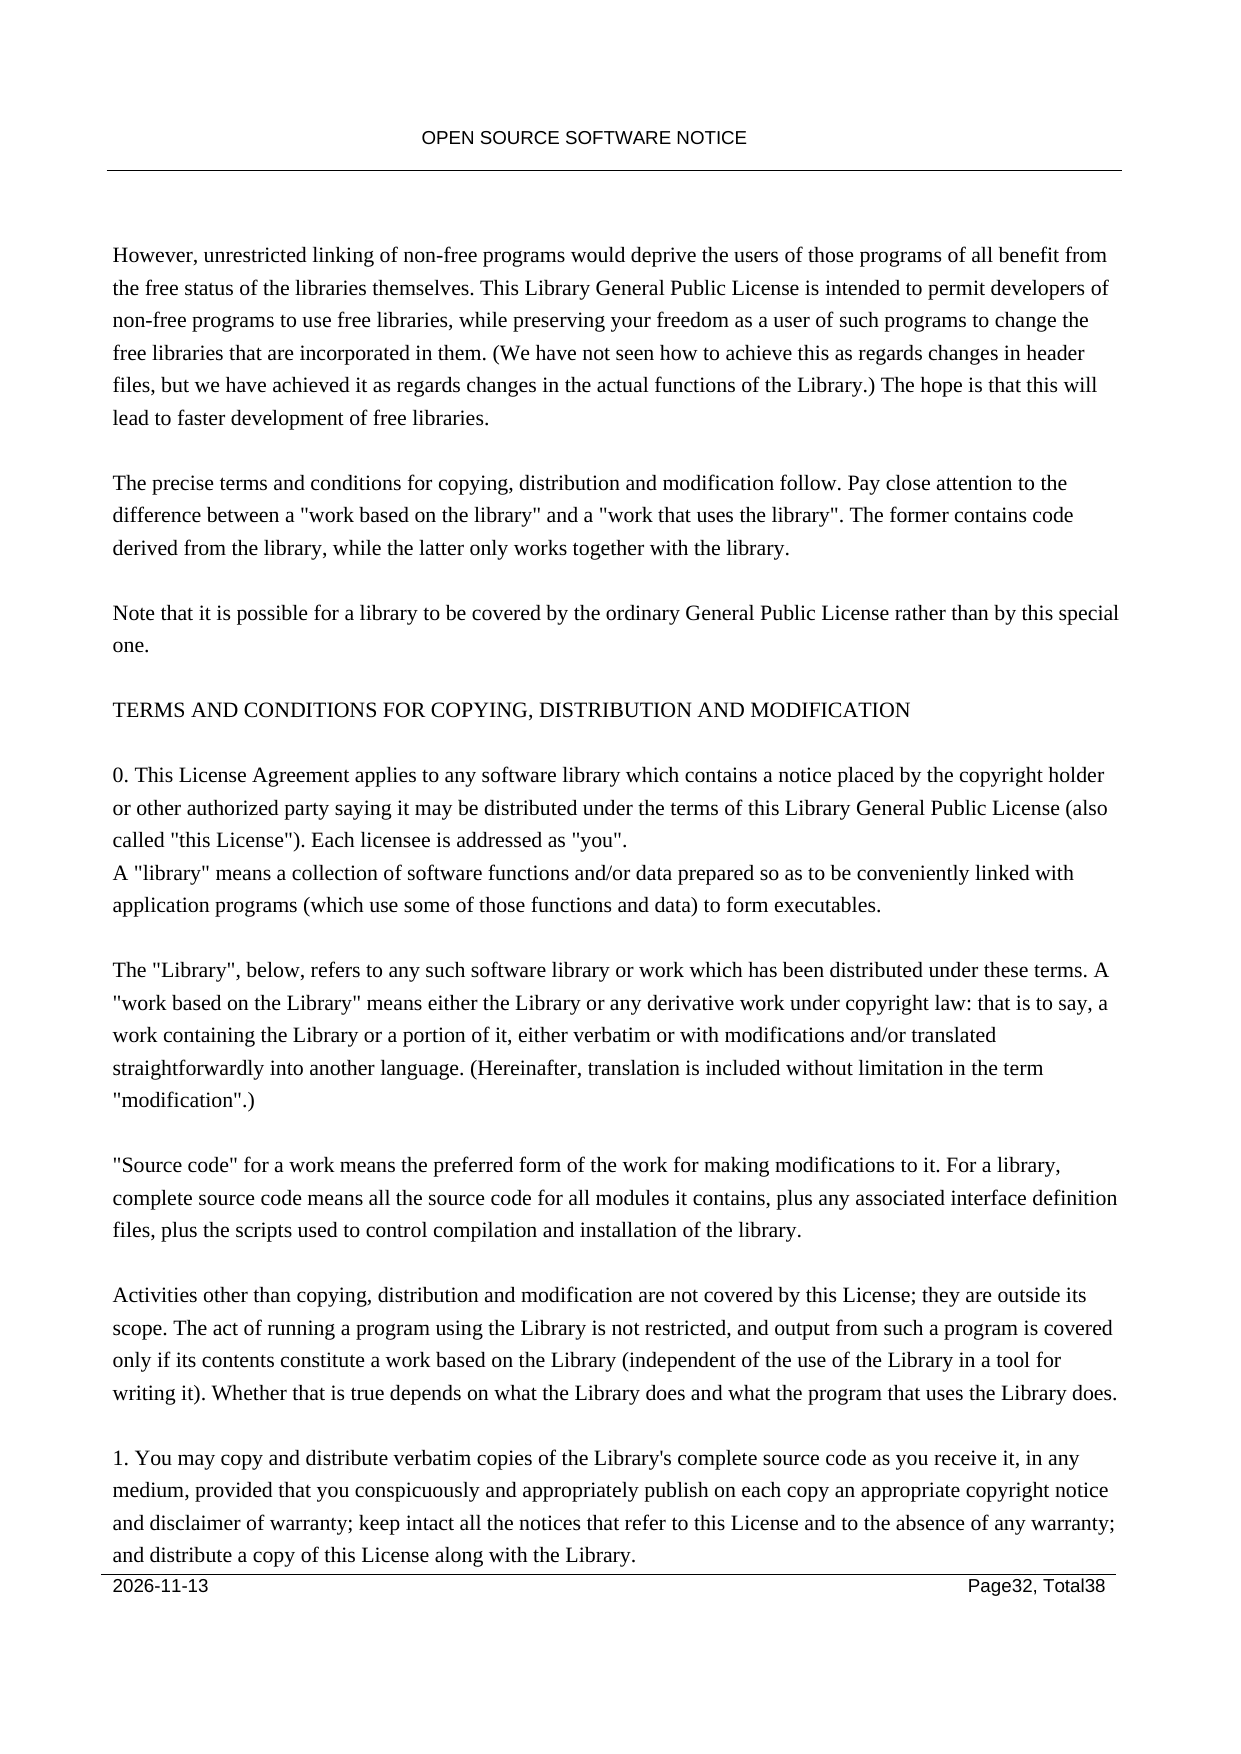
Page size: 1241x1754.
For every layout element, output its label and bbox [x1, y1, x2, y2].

text [112, 206, 1128, 1571]
